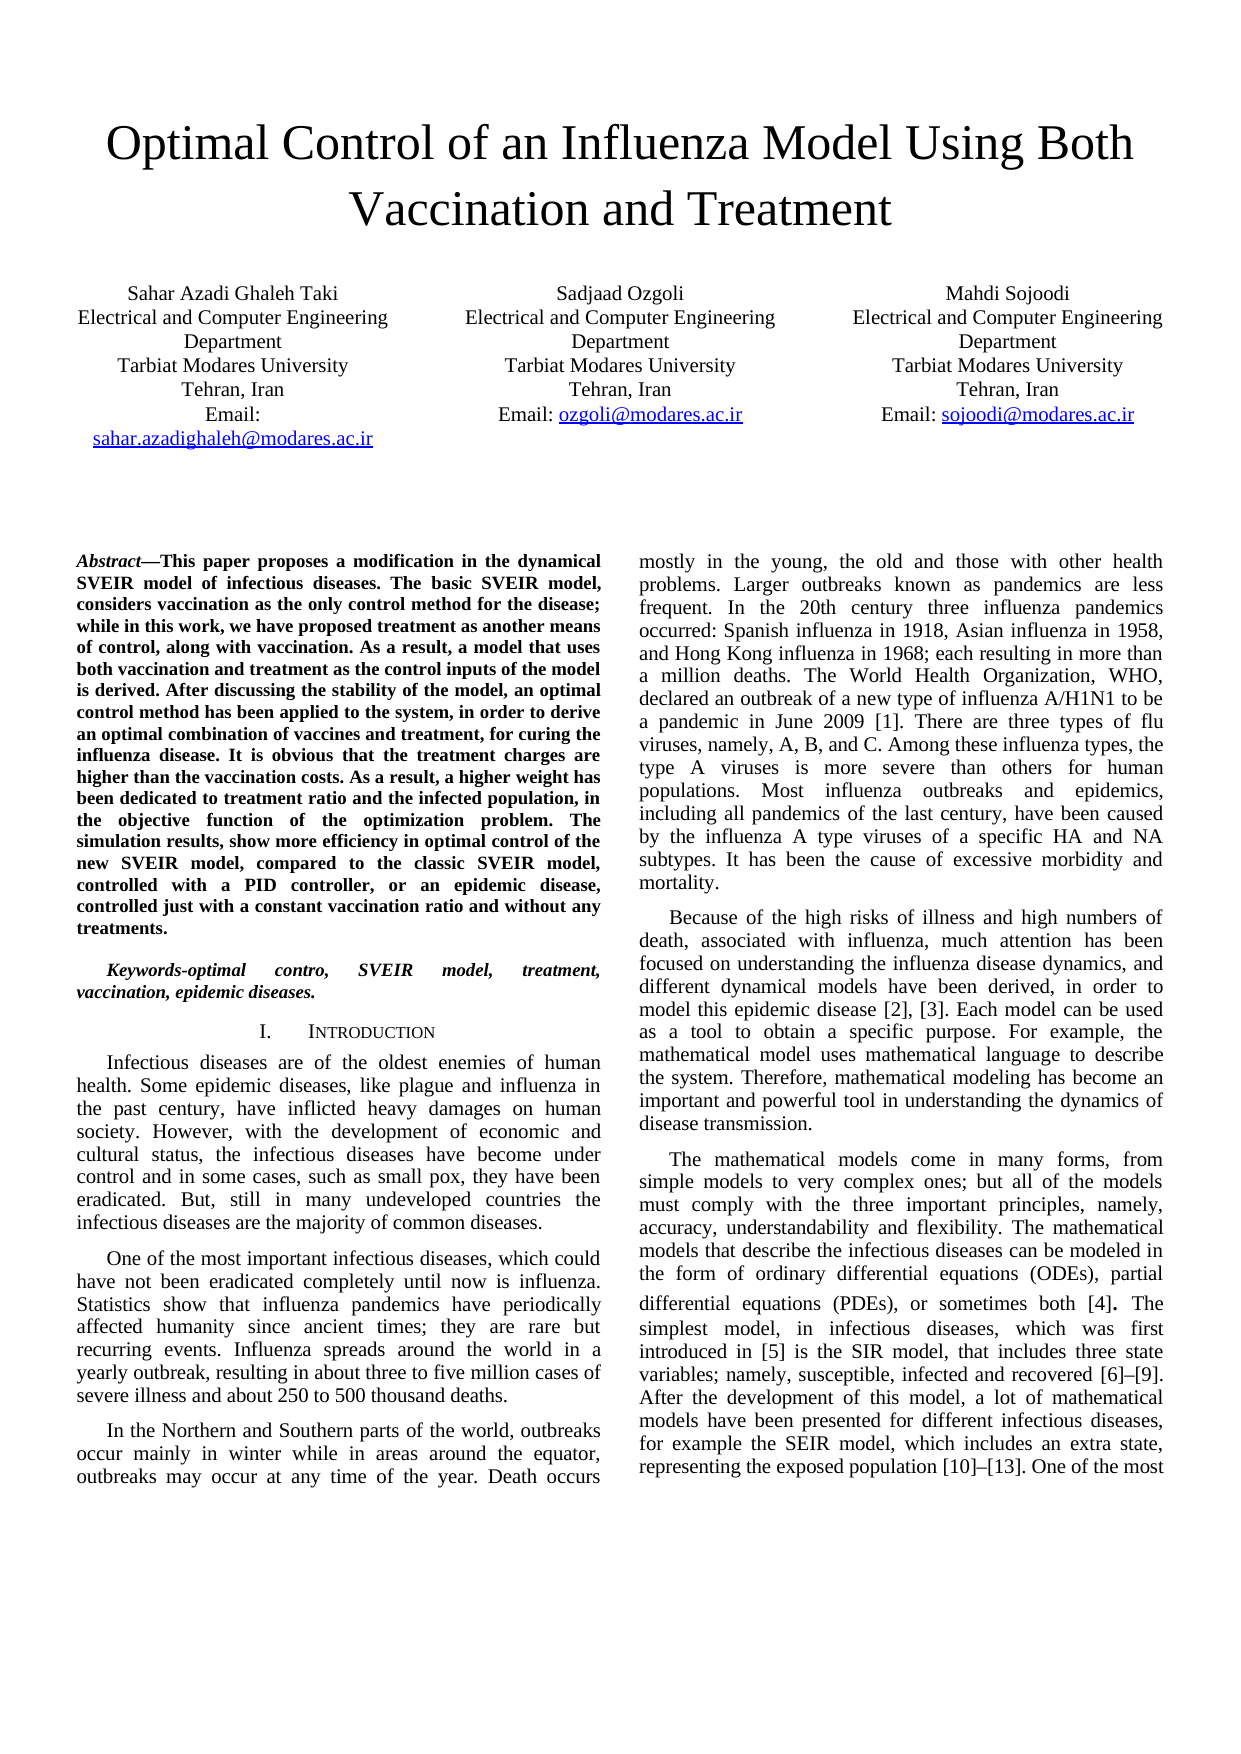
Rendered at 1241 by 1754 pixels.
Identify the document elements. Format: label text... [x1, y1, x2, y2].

text Tarbiat Modares University [851, 353, 1164, 377]
text Infectious diseases are of the oldest enemies of human health. Some epidemic diseases, like plague and influenza in the past century, have inflicted heavy damages on human society. However, with the development of economic and cultural status, the infectious diseases have become under control and in some cases, such as small pox, they have been eradicated. But, still in many undeveloped countries the infectious diseases are the majority of common diseases. [76, 1051, 601, 1234]
text Because of the high risks of illness and high numbers of death, associated with influenza, much attention has been focused on understanding the influenza disease dynamics, and different dynamical models have been derived, in order to model this epidemic disease [2], [3]. Each model can be used as a tool to obtain a specific purpose. For example, the mathematical model uses mathematical language to describe the system. Therefore, mathematical modeling has become an important and powerful tool in understanding the dynamics of disease transmission. [639, 906, 1164, 1135]
text Tarbiat Modares University [464, 353, 776, 377]
text Email: ozgoli@modares.ac.ir [464, 401, 776, 426]
text Tehran, Iran [464, 377, 776, 401]
text Abstract—This paper proposes a modification in the dynamical SVEIR model of infectious diseases. The basic SVEIR model, considers vaccination as the only control method for the disease; while in this work, we have proposed treatment as another means of control, along with vaccination. As a result, a model that uses both vaccination and treatment as the control inputs of the model is derived. After discussing the stability of the model, an optimal control method has been applied to the system, in order to derive an optimal combination of vaccines and treatment, for curing the influenza disease. It is obvious that the treatment charges are higher than the vaccination costs. As a result, a higher weight has been dedicated to treatment ratio and the infected population, in the objective function of the optimization problem. The simulation results, show more efficiency in optimal control of the new SVEIR model, compared to the classic SVEIR model, controlled with a PID controller, or an epidemic disease, controlled just with a constant vaccination ratio and without any treatments. [76, 550, 601, 938]
title Optimal Control of an Influenza Model Using Both Vaccination and Treatment [76, 112, 1164, 236]
text Sadjaad Ozgoli [464, 281, 776, 305]
text Electrical and Computer Engineering Department [76, 305, 389, 353]
text Email: sahar.azadighaleh@modares.ac.ir [76, 401, 389, 449]
text One of the most important infectious diseases, which could have not been eradicated completely until now is influenza. Statistics show that influenza pandemics have periodically affected humanity since ancient times; they are rare but recurring events. Influenza spreads around the world in a yearly outbreak, resulting in about three to five million cases of severe illness and about 250 to 500 thousand deaths. [76, 1247, 601, 1407]
text Email: sojoodi@modares.ac.ir [851, 401, 1164, 426]
subtitle Introduction [76, 1019, 601, 1043]
text Mahdi Sojoodi [851, 281, 1164, 305]
text Tehran, Iran [851, 377, 1164, 401]
text Keywords-optimal contro, SVEIR model, treatment, vaccination, epidemic diseases. [76, 959, 601, 1002]
text In the Northern and Southern parts of the world, outbreaks occur mainly in winter while in areas around the equator, outbreaks may occur at any time of the year. Death occurs mostly in the young, the old and those with other health problems. Larger outbreaks known as pandemics are less frequent. In the 20th century three influenza pandemics occurred: Spanish influenza in 1918, Asian influenza in 1958, and Hong Kong influenza in 1968; each resulting in more than a million deaths. The World Health Organization, WHO, declared an outbreak of a new type of influenza A/H1N1 to be a pandemic in June 2009 [1]. There are three types of flu viruses, namely, A, B, and C. Among these influenza types, the type A viruses is more severe than others for human populations. Most influenza outbreaks and epidemics, including all pandemics of the last century, have been caused by the influenza A type viruses of a specific HA and NA subtypes. It has been the cause of excessive morbidity and mortality. [639, 550, 1164, 894]
text Tehran, Iran [76, 377, 389, 401]
text Tarbiat Modares University [76, 353, 389, 377]
text Electrical and Computer Engineering Department [464, 305, 776, 353]
text Sahar Azadi Ghaleh Taki [76, 281, 389, 305]
text Electrical and Computer Engineering Department [851, 305, 1164, 353]
